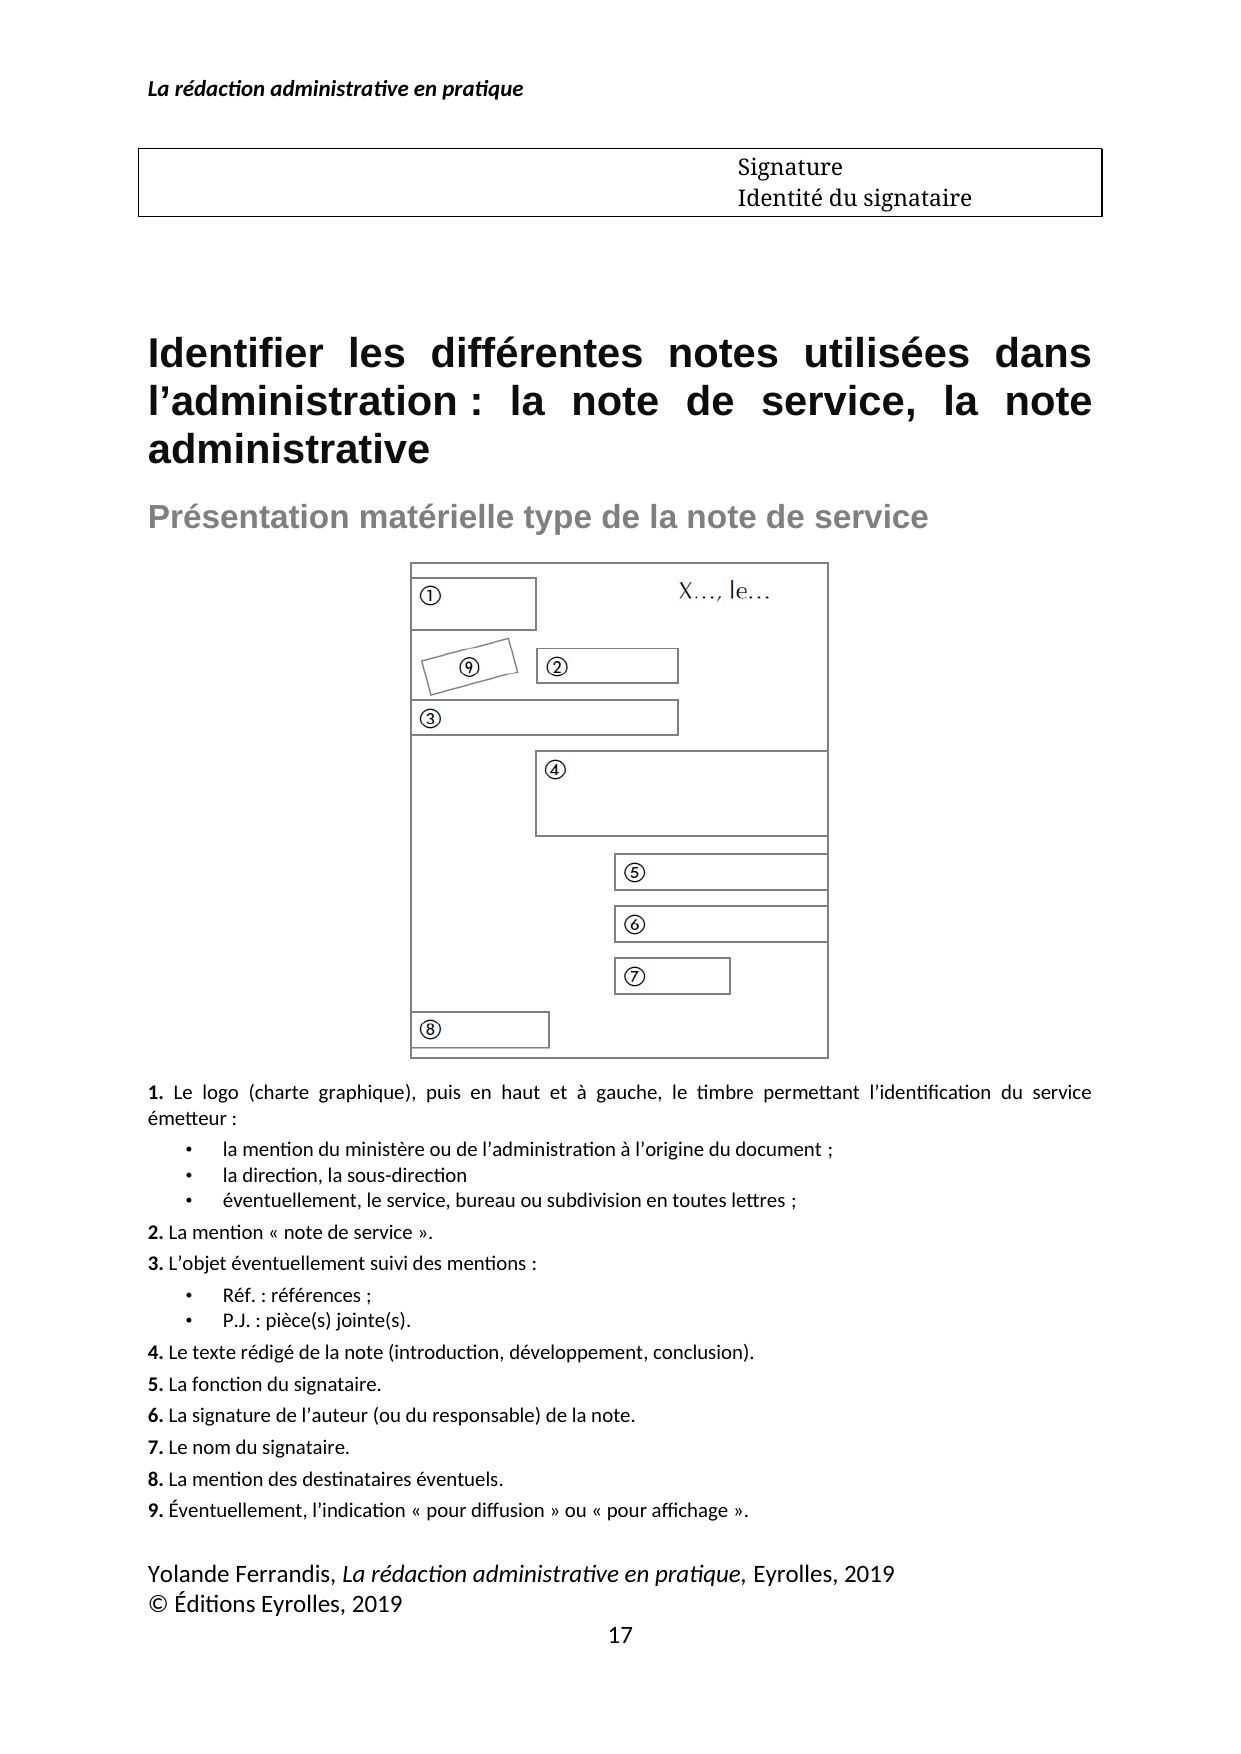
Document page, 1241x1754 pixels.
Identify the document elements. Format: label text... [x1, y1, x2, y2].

list la direction, la sous-direction [185, 1162, 1093, 1187]
text Signature [139, 149, 1101, 179]
text 8. La mention des destinataires éventuels. [148, 1466, 1093, 1491]
text 2. La mention « note de service ». [148, 1219, 1093, 1244]
text 5. La fonction du signataire. [148, 1371, 1093, 1396]
text 7. Le nom du signataire. [148, 1434, 1093, 1460]
text 4. Le texte rédigé de la note (introduction, développement, conclusion). [148, 1339, 1093, 1365]
list la mention du ministère ou de l’administration à l’origine du document ; [185, 1136, 1093, 1162]
text 6. La signature de l’auteur (ou du responsable) de la note. [148, 1403, 1093, 1428]
text Identité du signataire [139, 179, 1101, 216]
picture [393, 548, 848, 1074]
list P.J. : pièce(s) jointe(s). [185, 1308, 1093, 1333]
list éventuellement, le service, bureau ou subdivision en toutes lettres ; [185, 1187, 1093, 1213]
text 1. Le logo (charte graphique), puis en haut et à gauche, le timbre permettant l’identification du service émetteur : [148, 1079, 1093, 1130]
list Réf. : références ; [185, 1282, 1093, 1308]
text Identifier les différentes notes utilisées dans l’administration : la note de service, la note administrative [148, 328, 1093, 472]
text 3. L’objet éventuellement suivi des mentions : [148, 1251, 1093, 1276]
text 9. Éventuellement, l’indication « pour diffusion » ou « pour affichage ». [148, 1498, 1093, 1523]
text Présentation matérielle type de la note de service [148, 497, 1093, 536]
